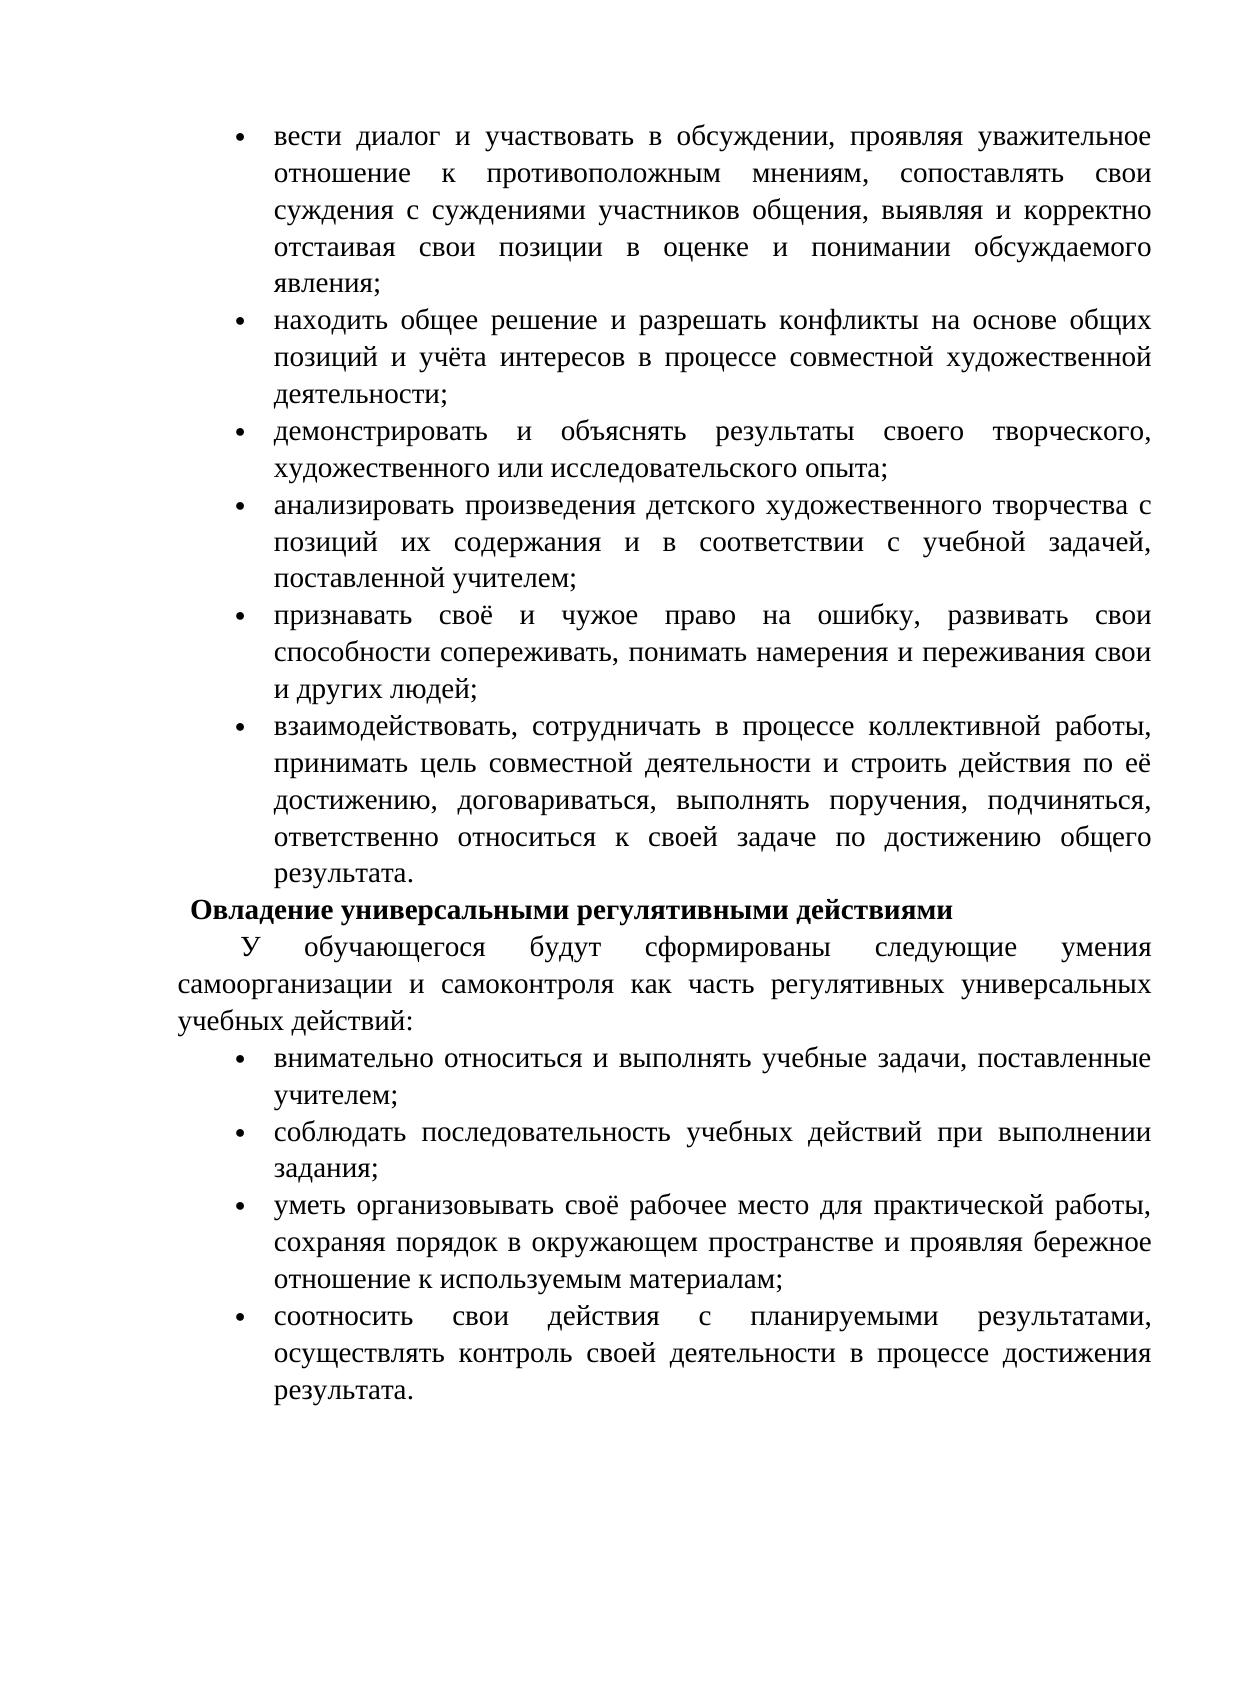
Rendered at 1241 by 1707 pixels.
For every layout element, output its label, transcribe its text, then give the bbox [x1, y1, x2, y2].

list демонстрировать и объяснять результаты своего творческого, художественного или исследовательского опыта; [236, 413, 1152, 483]
list уметь организовывать своё рабочее место для практической работы, сохраняя порядок в окружающем пространстве и проявляя бережное отношение к используемым материалам; [236, 1187, 1152, 1295]
list внимательно относиться и выполнять учебные задачи, поставленные учителем; [236, 1040, 1152, 1110]
list соблюдать последовательность учебных действий при выполнении задания; [236, 1114, 1152, 1184]
list вести диалог и участвовать в обсуждении, проявляя уважительное отношение к противоположным мнениям, сопоставлять свои суждения с суждениями участников общения, выявляя и корректно отстаивая свои позиции в оценке и понимании обсуждаемого явления; [236, 118, 1152, 299]
list признавать своё и чужое право на ошибку, развивать свои способности сопереживать, понимать намерения и переживания свои и других людей; [236, 597, 1152, 705]
text Овладение универсальными регулятивными действиями [190, 892, 1152, 926]
list находить общее решение и разрешать конфликты на основе общих позиций и учёта интересов в процессе совместной художественной деятельности; [236, 302, 1152, 410]
list взаимодействовать, сотрудничать в процессе коллективной работы, принимать цель совместной деятельности и строить действия по её достижению, договариваться, выполнять поручения, подчиняться, ответственно относиться к своей задаче по достижению общего результата. [236, 708, 1152, 889]
list соотносить свои действия с планируемыми результатами, осуществлять контроль своей деятельности в процессе достижения результата. [236, 1298, 1152, 1405]
list анализировать произведения детского художественного творчества с позиций их содержания и в соответствии с учебной задачей, поставленной учителем; [236, 487, 1152, 594]
text У обучающегося будут сформированы следующие умения самоорганизации и самоконтроля как часть регулятивных универсальных учебных действий: [177, 929, 1152, 1037]
